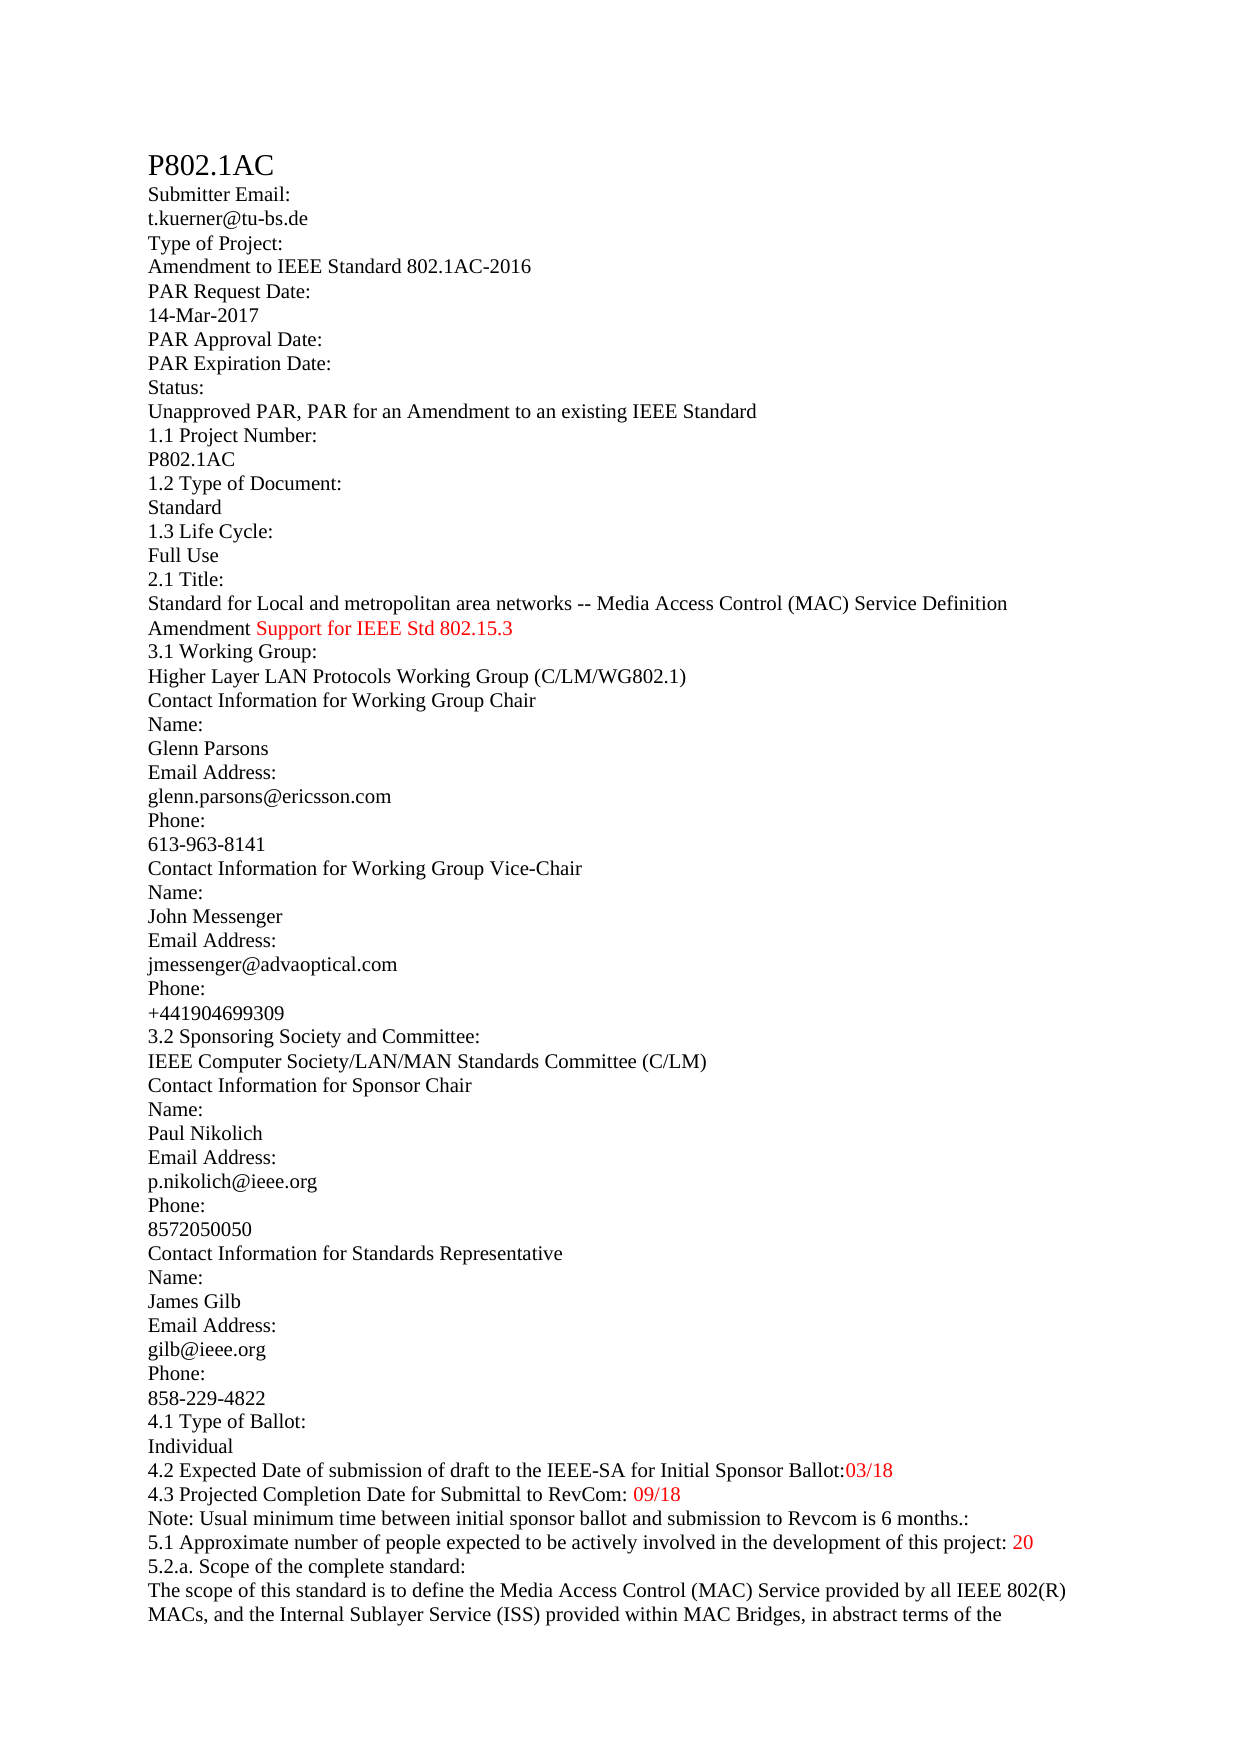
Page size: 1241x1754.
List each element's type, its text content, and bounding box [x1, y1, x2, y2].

text IEEE Computer Society/LAN/MAN Standards Committee (C/LM) [148, 1048, 1093, 1073]
text 1.1 Project Number: [148, 423, 1093, 447]
text Email Address: [148, 1145, 1093, 1169]
text Phone: [148, 1193, 1093, 1217]
text 858-229-4822 [148, 1385, 1093, 1409]
text Email Address: [148, 760, 1093, 784]
text Amendment to IEEE Standard 802.1AC-2016 [148, 254, 1093, 278]
text Amendment Support for IEEE Std 802.15.3 [148, 615, 1093, 639]
text Higher Layer LAN Protocols Working Group (C/LM/WG802.1) [148, 663, 1093, 688]
text 3.1 Working Group: [148, 639, 1093, 663]
text Phone: [148, 1361, 1093, 1385]
text t.kuerner@tu-bs.de [148, 206, 1093, 230]
text Phone: [148, 976, 1093, 1000]
text Email Address: [148, 928, 1093, 952]
text 613-963-8141 [148, 832, 1093, 856]
text James Gilb [148, 1289, 1093, 1313]
text Contact Information for Sponsor Chair [148, 1073, 1093, 1097]
text p.nikolich@ieee.org [148, 1169, 1093, 1193]
text gilb@ieee.org [148, 1337, 1093, 1361]
text Contact Information for Working Group Chair [148, 688, 1093, 712]
text 1.3 Life Cycle: [148, 519, 1093, 543]
text Name: [148, 880, 1093, 904]
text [148, 1578, 1093, 1626]
text Contact Information for Standards Representative [148, 1241, 1093, 1265]
text Name: [148, 712, 1093, 736]
text Type of Project: [148, 230, 1093, 254]
text PAR Expiration Date: [148, 351, 1093, 375]
text Status: [148, 375, 1093, 399]
text 5.2.a. Scope of the complete standard: [148, 1554, 1093, 1578]
text Email Address: [148, 1313, 1093, 1337]
text 4.2 Expected Date of submission of draft to the IEEE-SA for Initial Sponsor Ballot:03/18 [148, 1458, 1093, 1482]
text 1.2 Type of Document: [148, 471, 1093, 495]
text Standard for Local and metropolitan area networks -- Media Access Control (MAC) Service Definition [148, 591, 1093, 615]
text PAR Approval Date: [148, 327, 1093, 351]
text 14-Mar-2017 [148, 303, 1093, 327]
text Name: [148, 1097, 1093, 1121]
text jmessenger@advaoptical.com [148, 952, 1093, 976]
text 5.1 Approximate number of people expected to be actively involved in the development of this project: 20 [148, 1530, 1093, 1554]
text P802.1AC [148, 148, 1093, 182]
text Paul Nikolich [148, 1121, 1093, 1145]
text Submitter Email: [148, 182, 1093, 206]
text 3.2 Sponsoring Society and Committee: [148, 1024, 1093, 1048]
text Glenn Parsons [148, 736, 1093, 760]
text 4.3 Projected Completion Date for Submittal to RevCom: 09/18 [148, 1482, 1093, 1506]
text Individual [148, 1433, 1093, 1458]
text Name: [148, 1265, 1093, 1289]
text PAR Request Date: [148, 278, 1093, 303]
text John Messenger [148, 904, 1093, 928]
text 4.1 Type of Ballot: [148, 1409, 1093, 1433]
text Note: Usual minimum time between initial sponsor ballot and submission to Revcom is 6 months.: [148, 1506, 1093, 1530]
text glenn.parsons@ericsson.com [148, 784, 1093, 808]
text +441904699309 [148, 1000, 1093, 1024]
text Unapproved PAR, PAR for an Amendment to an existing IEEE Standard [148, 399, 1093, 423]
text Phone: [148, 808, 1093, 832]
text Full Use [148, 543, 1093, 567]
text Contact Information for Working Group Vice-Chair [148, 856, 1093, 880]
text 8572050050 [148, 1217, 1093, 1241]
text Standard [148, 495, 1093, 519]
text 2.1 Title: [148, 567, 1093, 591]
text P802.1AC [148, 447, 1093, 471]
